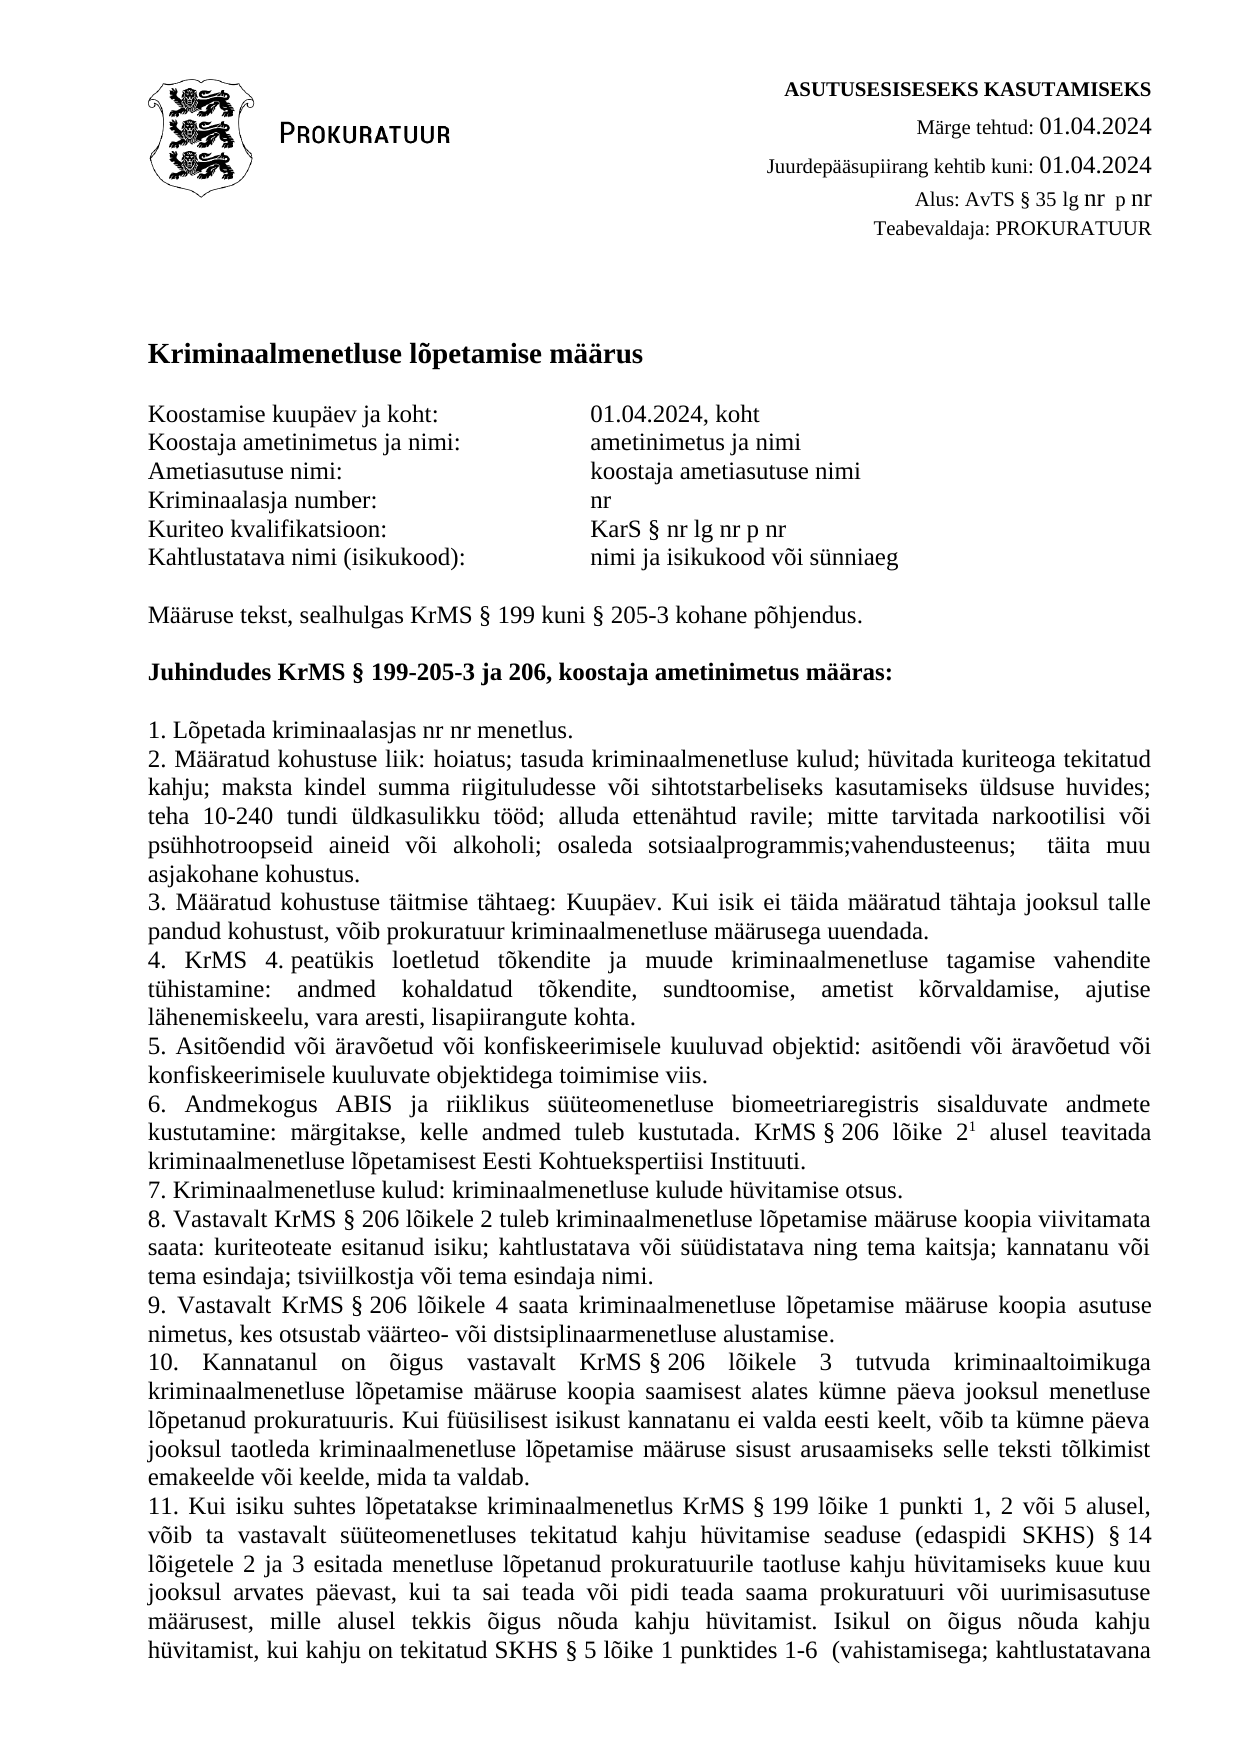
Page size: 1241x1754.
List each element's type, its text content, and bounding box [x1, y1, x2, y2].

text Koostaja ametinimetus ja nimi: ametinimetus ja nimi [148, 427, 1152, 456]
text Kuriteo kvalifikatsioon: KarS § nr lg nr p nr [148, 514, 1152, 542]
text Ametiasutuse nimi: koostaja ametiasutuse nimi [148, 456, 1152, 485]
text Kriminaalmenetluse lõpetamise määrus [148, 336, 1152, 370]
text Märge tehtud: 01.04.2024 [652, 111, 1152, 140]
text 5. Asitõendid või äravõetud või konfiskeerimisele kuuluvad objektid: asitõendi või äravõetud või konfiskeerimisele kuuluvate objektidega toimimise viis. [148, 1031, 1152, 1089]
text 4. KrMS 4. peatükis loetletud tõkendite ja muude kriminaalmenetluse tagamise vahendite tühistamine: andmed kohaldatud tõkendite, sundtoomise, ametist kõrvaldamise, ajutise lähenemiskeelu, vara aresti, lisapiirangute kohta. [148, 945, 1152, 1031]
text 2. Määratud kohustuse liik: hoiatus; tasuda kriminaalmenetluse kulud; hüvitada kuriteoga tekitatud kahju; maksta kindel summa riigituludesse või sihtotstarbeliseks kasutamiseks üldsuse huvides; teha 10-240 tundi üldkasulikku tööd; alluda ettenähtud ravile; mitte tarvitada narkootilisi või psühhotroopseid aineid või alkoholi; osaleda sotsiaalprogrammis;vahendusteenus; täita muu asjakohane kohustus. [148, 744, 1152, 887]
text 1. Lõpetada kriminaalasjas nr nr menetlus. [148, 715, 1152, 744]
text 7. Kriminaalmenetluse kulud: kriminaalmenetluse kulude hüvitamise otsus. [148, 1175, 1152, 1204]
text 10. Kannatanul on õigus vastavalt KrMS § 206 lõikele 3 tutvuda kriminaaltoimikuga kriminaalmenetluse lõpetamise määruse koopia saamisest alates kümne päeva jooksul menetluse lõpetanud prokuratuuris. Kui füüsilisest isikust kannatanu ei valda eesti keelt, võib ta kümne päeva jooksul taotleda kriminaalmenetluse lõpetamise määruse sisust arusaamiseks selle teksti tõlkimist emakeelde või keelde, mida ta valdab. [148, 1347, 1152, 1491]
text ASUTUSESISESEKS KASUTAMISEKS [148, 77, 1152, 101]
text Alus: AvTS § 35 lg nr p nr [148, 183, 1152, 212]
text Kahtlustatava nimi (isikukood): nimi ja isikukood või sünniaeg [148, 542, 1152, 571]
picture [147, 78, 652, 198]
text Juurdepääsupiirang kehtib kuni: 01.04.2024 [652, 150, 1152, 179]
text Teabevaldaja: PROKURATUUR [148, 216, 1152, 240]
text Kriminaalasja number: nr [148, 485, 1152, 514]
text Koostamise kuupäev ja koht: 01.04.2024, koht [148, 399, 1152, 427]
text Juhindudes KrMS § 199-205-3 ja 206, koostaja ametinimetus määras: [148, 657, 1152, 686]
text 9. Vastavalt KrMS § 206 lõikele 4 saata kriminaalmenetluse lõpetamise määruse koopia asutuse nimetus, kes otsustab väärteo- või distsiplinaarmenetluse alustamise. [148, 1290, 1152, 1347]
text Määruse tekst, sealhulgas KrMS § 199 kuni § 205-3 kohane põhjendus. [148, 600, 1152, 629]
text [148, 1491, 1152, 1664]
text 3. Määratud kohustuse täitmise tähtaeg: Kuupäev. Kui isik ei täida määratud tähtaja jooksul talle pandud kohustust, võib prokuratuur kriminaalmenetluse määrusega uuendada. [148, 887, 1152, 945]
text 6. Andmekogus ABIS ja riiklikus süüteomenetluse biomeetriaregistris sisalduvate andmete kustutamine: märgitakse, kelle andmed tuleb kustutada. KrMS § 206 lõike 21 alusel teavitada kriminaalmenetluse lõpetamisest Eesti Kohtuekspertiisi Instituuti. [148, 1089, 1152, 1175]
text 8. Vastavalt KrMS § 206 lõikele 2 tuleb kriminaalmenetluse lõpetamise määruse koopia viivitamata saata: kuriteoteate esitanud isiku; kahtlustatava või süüdistatava ning tema kaitsja; kannatanu või tema esindaja; tsiviilkostja või tema esindaja nimi. [148, 1204, 1152, 1290]
